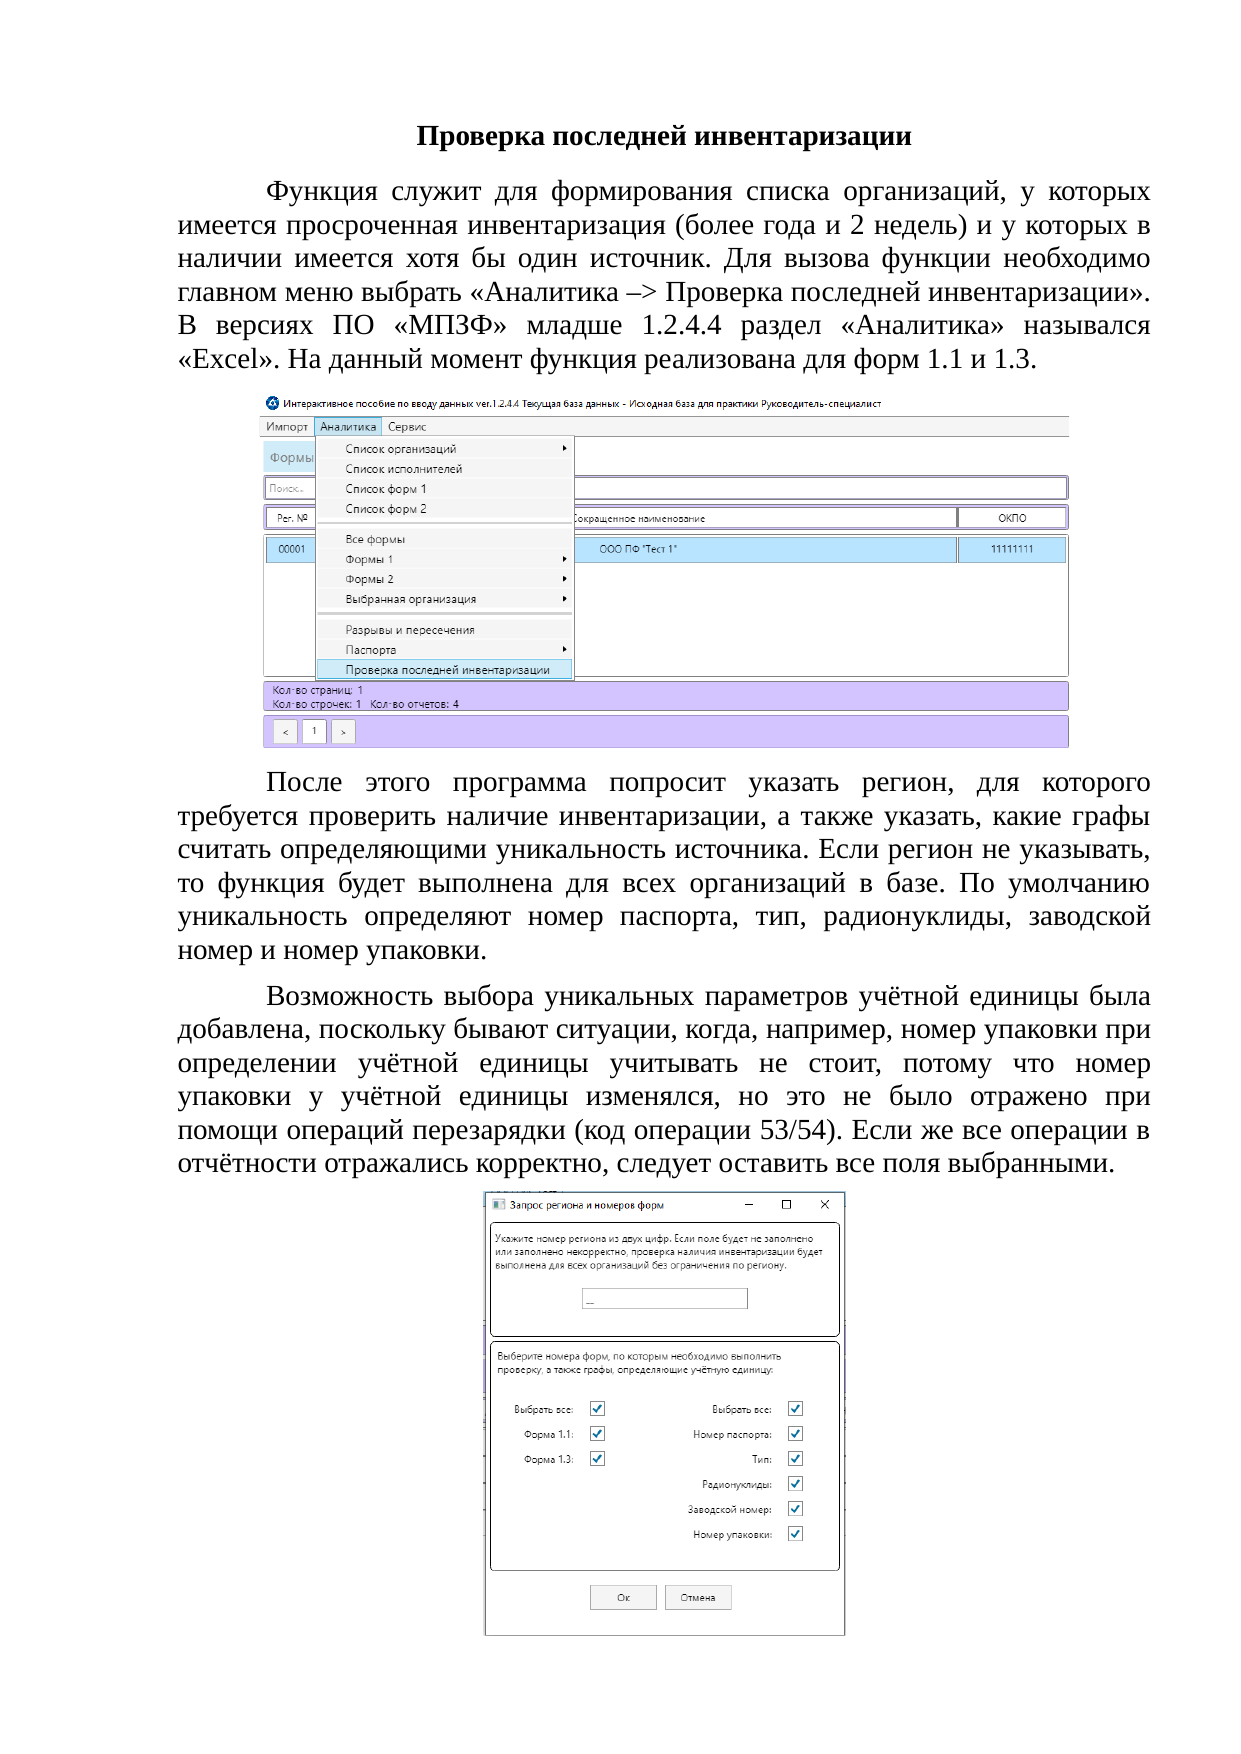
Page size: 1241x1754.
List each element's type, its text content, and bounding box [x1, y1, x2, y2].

picture [483, 1191, 846, 1636]
text Проверка последней инвентаризации [177, 118, 1152, 152]
text После этого программа попросит указать регион, для которого требуется проверить наличие инвентаризации, а также указать, какие графы считать определяющими уникальность источника. Если регион не указывать, то функция будет выполнена для всех организаций в базе. По умолчанию уникальность определяют номер паспорта, тип, радионуклиды, заводской номер и номер упаковки. [177, 764, 1152, 965]
text Функция служит для формирования списка организаций, у которых имеется просроченная инвентаризация (более года и 2 недель) и у которых в наличии имеется хотя бы один источник. Для вызова функции необходимо главном меню выбрать «Аналитика –> Проверка последней инвентаризации». В версиях ПО «МПЗФ» младше 1.2.4.4 раздел «Аналитика» назывался «Excel». На данный момент функция реализована для форм 1.1 и 1.3. [177, 173, 1152, 374]
text Возможность выбора уникальных параметров учётной единицы была добавлена, поскольку бывают ситуации, когда, например, номер упаковки при определении учётной единицы учитывать не стоит, потому что номер упаковки у учётной единицы изменялся, но это не было отражено при помощи операций перезарядки (код операции 53/54). Если же все операции в отчётности отражались корректно, следует оставить все поля выбранными. [177, 978, 1152, 1179]
picture [259, 391, 1070, 748]
